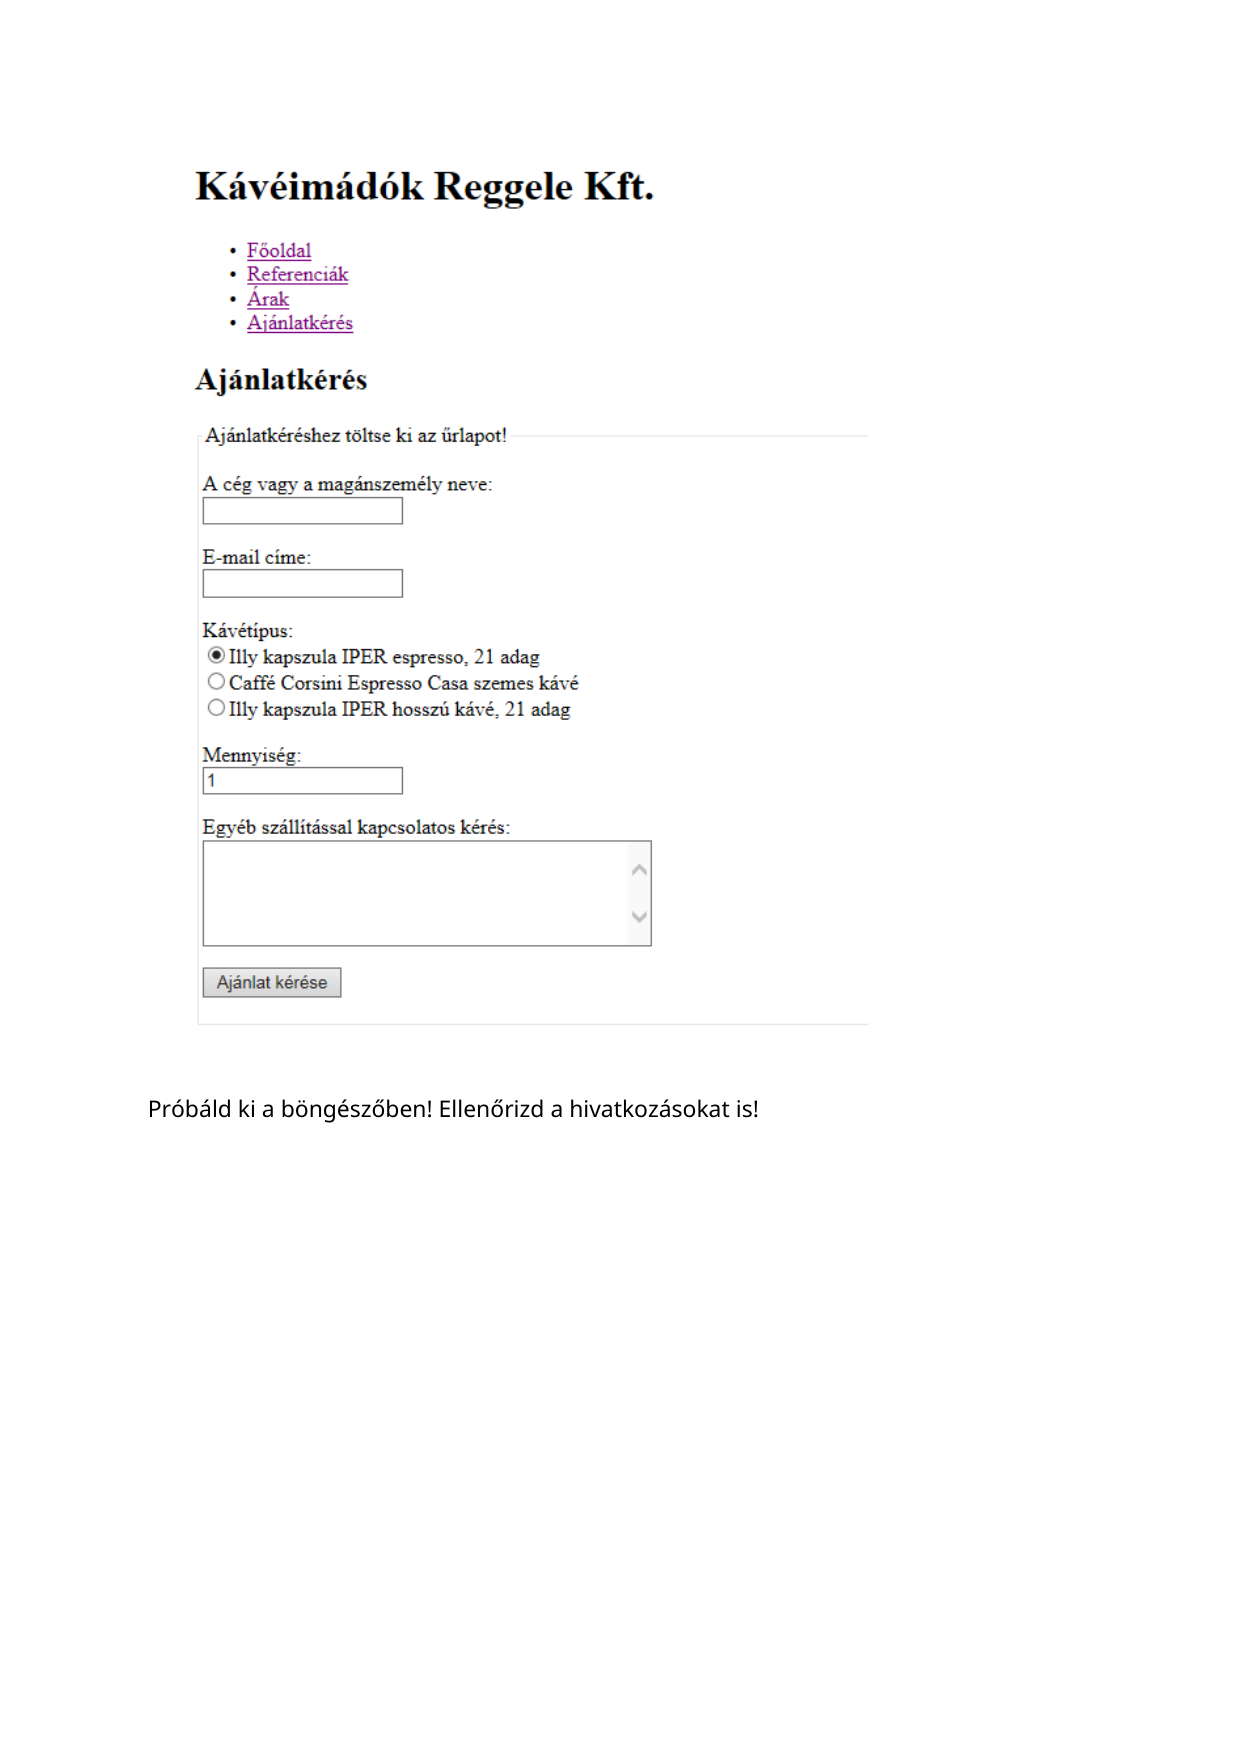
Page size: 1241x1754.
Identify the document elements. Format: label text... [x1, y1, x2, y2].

text Próbáld ki a böngészőben! Ellenőrizd a hivatkozásokat is! [148, 1093, 1093, 1124]
picture [192, 147, 869, 1068]
